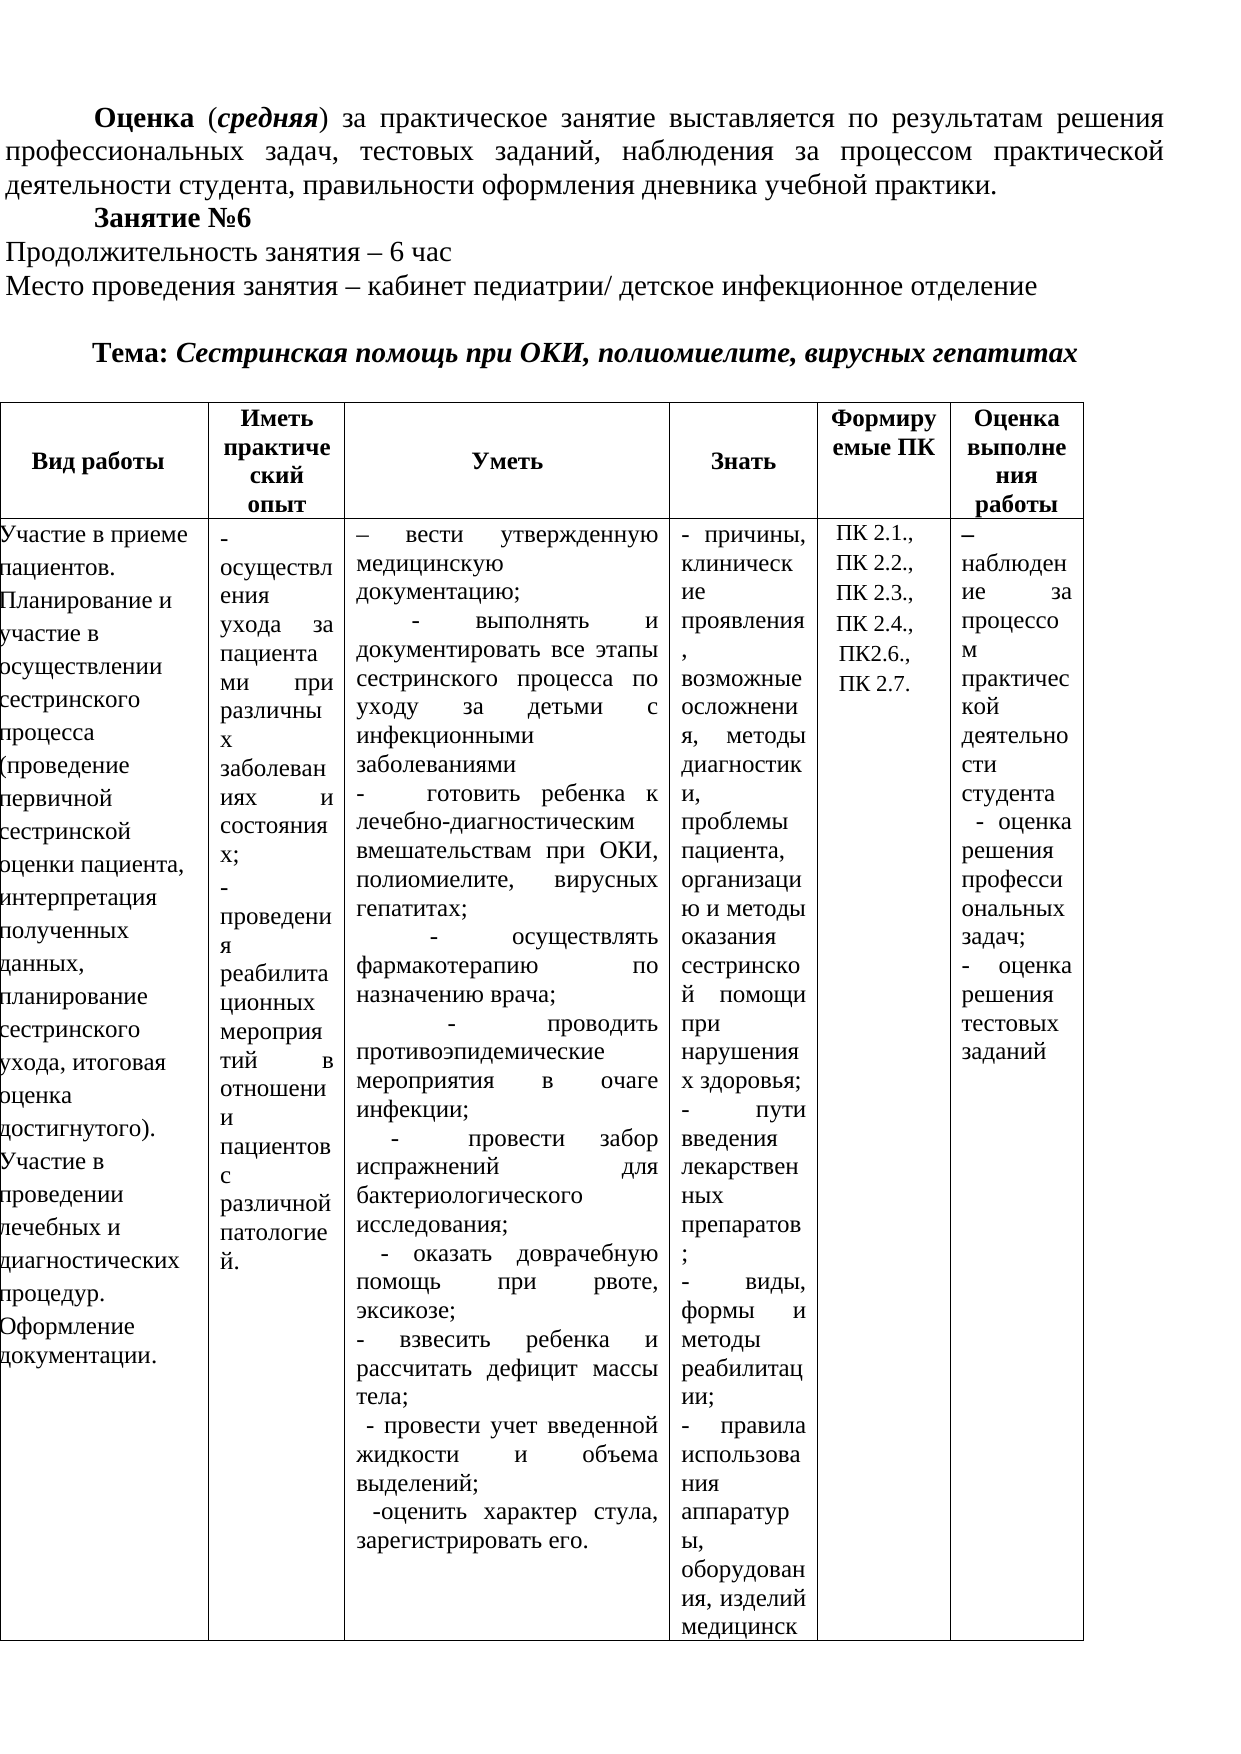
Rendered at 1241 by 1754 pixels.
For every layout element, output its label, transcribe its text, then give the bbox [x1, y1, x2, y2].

text Место проведения занятия – кабинет педиатрии/ детское инфекционное отделение [5, 268, 1165, 301]
table_header Уметь [345, 403, 669, 518]
table_header Оценка выполнения работы [951, 403, 1083, 518]
table_header Вид работы [1, 403, 208, 518]
table_header Знать [670, 403, 817, 518]
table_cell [345, 519, 669, 1640]
text Продолжительность занятия – 6 час [5, 234, 1165, 268]
text Занятие №6 [5, 201, 1165, 234]
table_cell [818, 519, 950, 1640]
text Оценка (средняя) за практическое занятие выставляется по результатам решения профессиональных задач, тестовых заданий, наблюдения за процессом практической деятельности студента, правильности оформления дневника учебной практики. [5, 100, 1165, 201]
text Тема: Сестринская помощь при ОКИ, полиомиелите, вирусных гепатитах [5, 335, 1165, 368]
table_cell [951, 519, 1083, 1640]
table_header Формируемые ПК [818, 403, 950, 518]
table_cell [670, 519, 817, 1640]
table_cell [209, 519, 344, 1640]
table_header Иметь практический опыт [209, 403, 344, 518]
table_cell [1, 519, 208, 1640]
